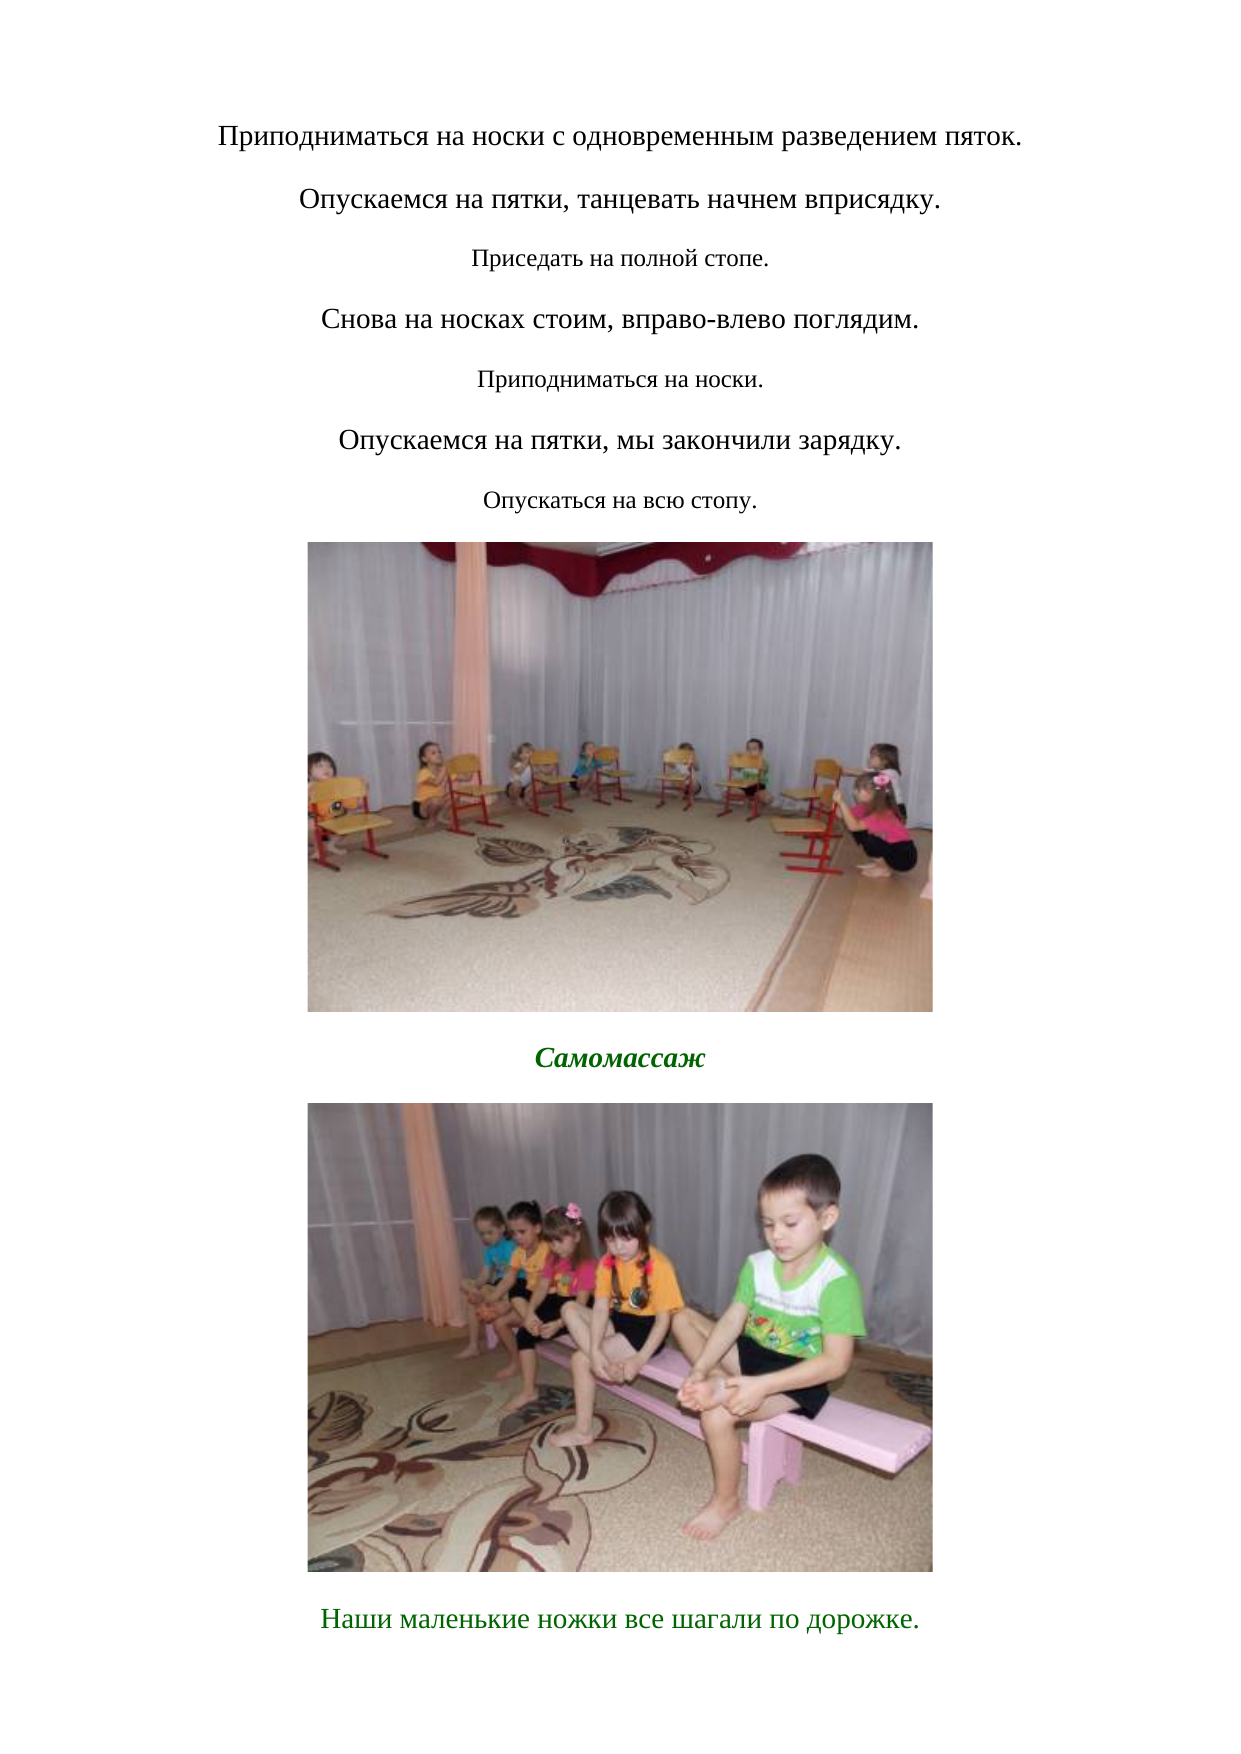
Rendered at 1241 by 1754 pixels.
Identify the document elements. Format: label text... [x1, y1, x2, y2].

text Опускаемся на пятки, танцевать начнем вприсядку. [89, 181, 1152, 214]
text Наши маленькие ножки все шагали по дорожке. [89, 1601, 1152, 1635]
text Приподниматься на носки. [89, 364, 1152, 393]
picture [307, 1103, 933, 1572]
text Снова на носках стоим, вправо-влево поглядим. [89, 301, 1152, 335]
text Приседать на полной стопе. [89, 243, 1152, 272]
text Самомассаж [89, 1041, 1152, 1074]
text Приподниматься на носки с одновременным разведением пяток. [89, 118, 1152, 152]
text Опускаемся на пятки, мы закончили зарядку. [89, 422, 1152, 456]
text Опускаться на всю стопу. [89, 485, 1152, 513]
picture [307, 542, 933, 1012]
